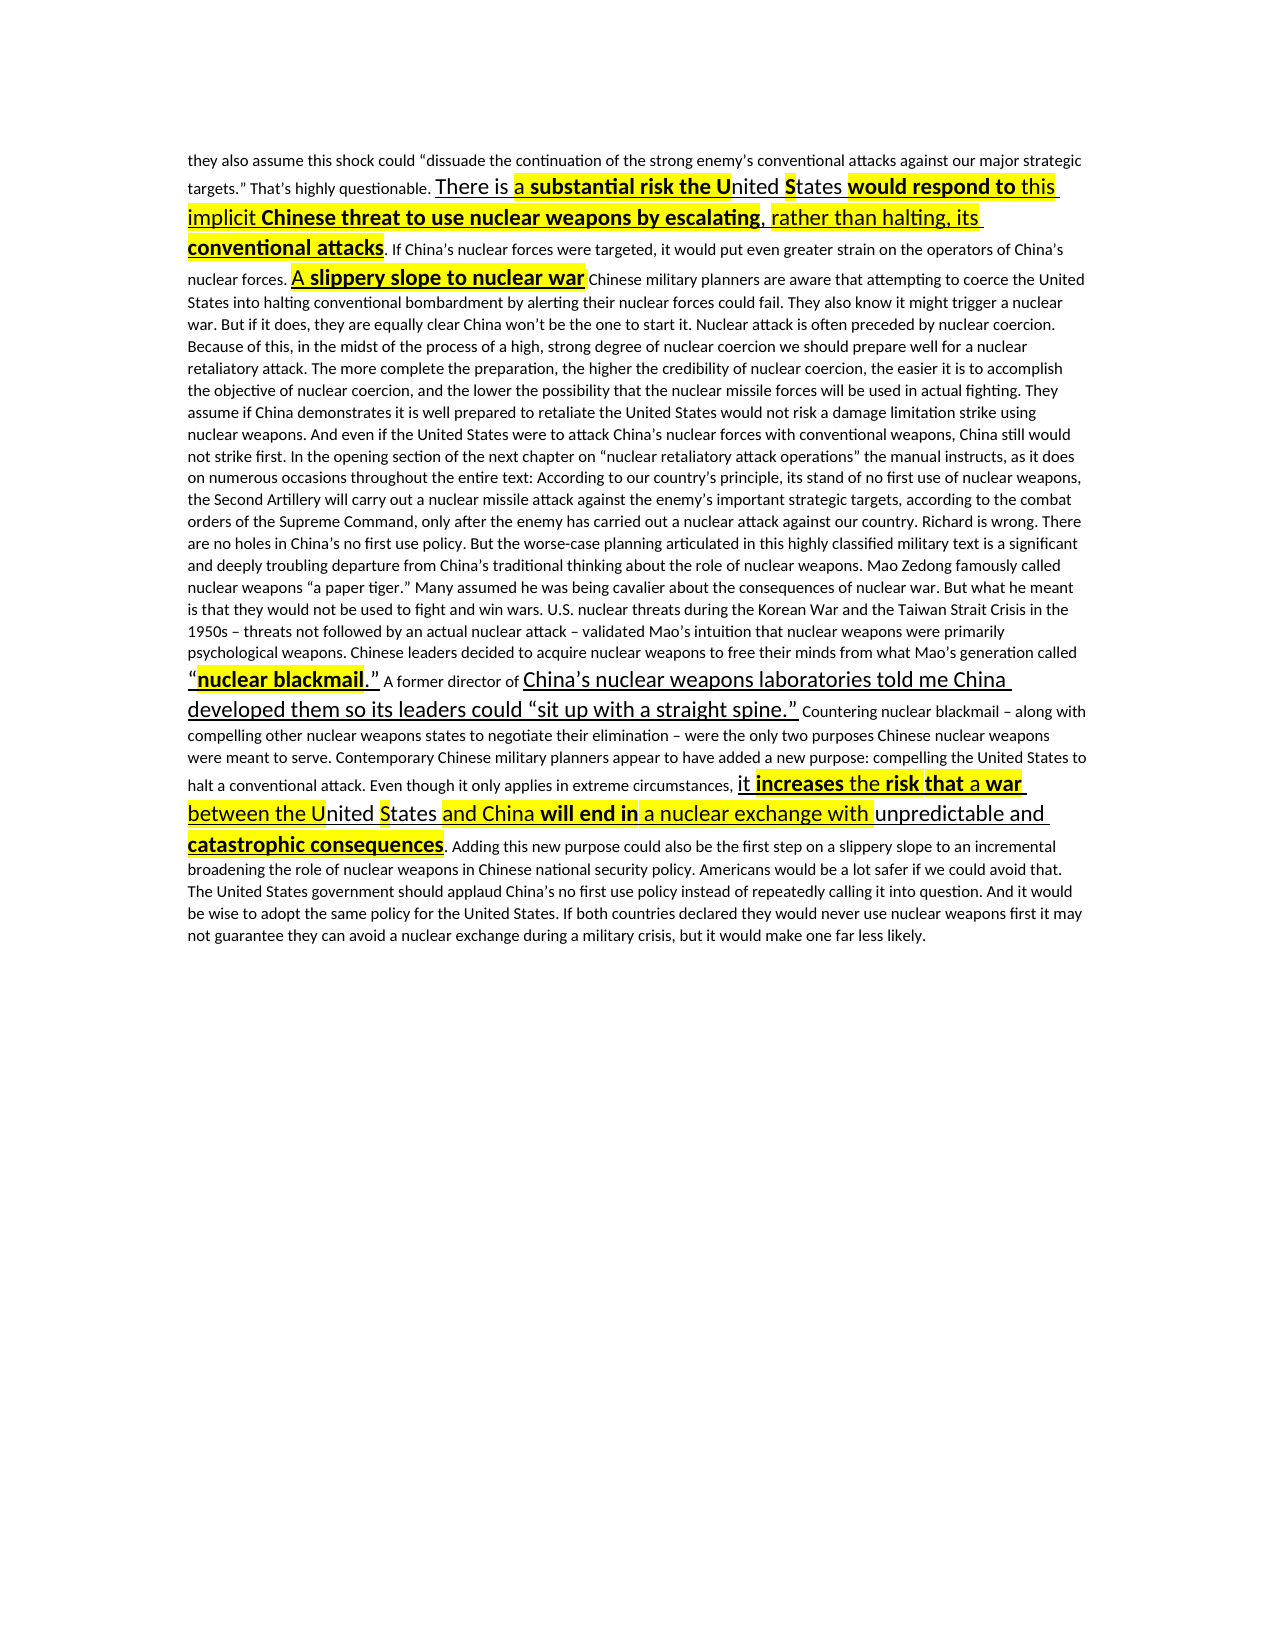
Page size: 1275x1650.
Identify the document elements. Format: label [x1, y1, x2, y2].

text [187, 150, 1087, 945]
